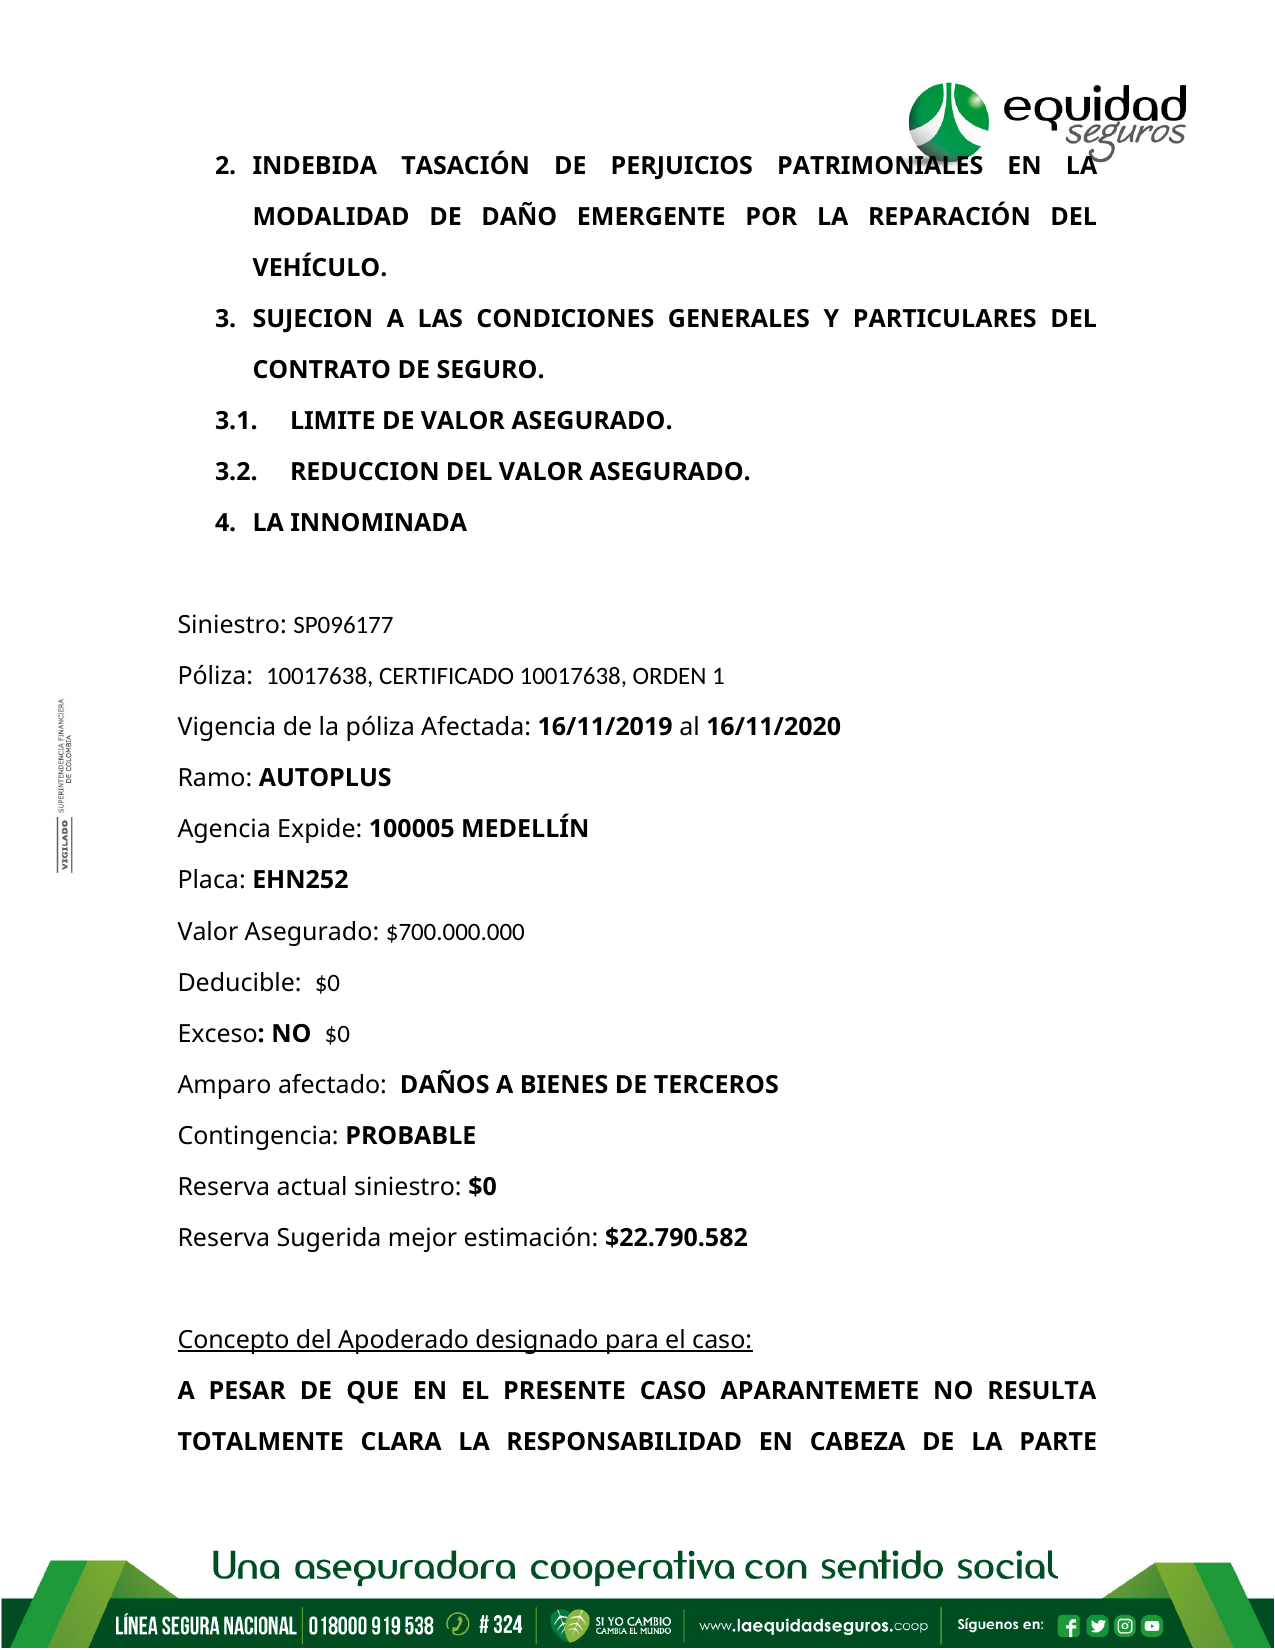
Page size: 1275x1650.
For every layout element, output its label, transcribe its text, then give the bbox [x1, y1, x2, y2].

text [177, 1373, 1098, 1458]
text Placa: EHN252 [177, 862, 1098, 896]
text Ramo: [177, 760, 1098, 794]
list LA INNOMINADA [215, 505, 1098, 539]
text Exceso: [177, 1015, 1098, 1049]
text Póliza: [177, 658, 1098, 692]
text Valor Asegurado: [177, 913, 1098, 947]
text Reserva actual siniestro: $0 [177, 1168, 1098, 1202]
text Vigencia de la póliza Afectada: al [177, 709, 1098, 743]
text Siniestro: [177, 607, 1098, 641]
text Contingencia: [177, 1117, 1098, 1151]
list INDEBIDA TASACIÓN DE PERJUICIOS PATRIMONIALES EN LA MODALIDAD DE DAÑO EMERGENTE POR LA REPARACIÓN DEL VEHÍCULO. [215, 148, 1098, 284]
text Concepto del Apoderado designado para el caso: [177, 1322, 1098, 1356]
text Amparo afectado: DAÑOS A BIENES DE TERCEROS [177, 1066, 1098, 1100]
text Agencia Expide: [177, 811, 1098, 845]
list LIMITE DE VALOR ASEGURADO. [215, 403, 1098, 437]
list SUJECION A LAS CONDICIONES GENERALES Y PARTICULARES DEL CONTRATO DE SEGURO. [215, 301, 1098, 386]
text Reserva Sugerida mejor estimación: $22.790.582 [177, 1219, 1098, 1253]
picture [1, 2, 1274, 1648]
list REDUCCION DEL VALOR ASEGURADO. [215, 454, 1098, 488]
text Deducible: [177, 964, 1098, 998]
